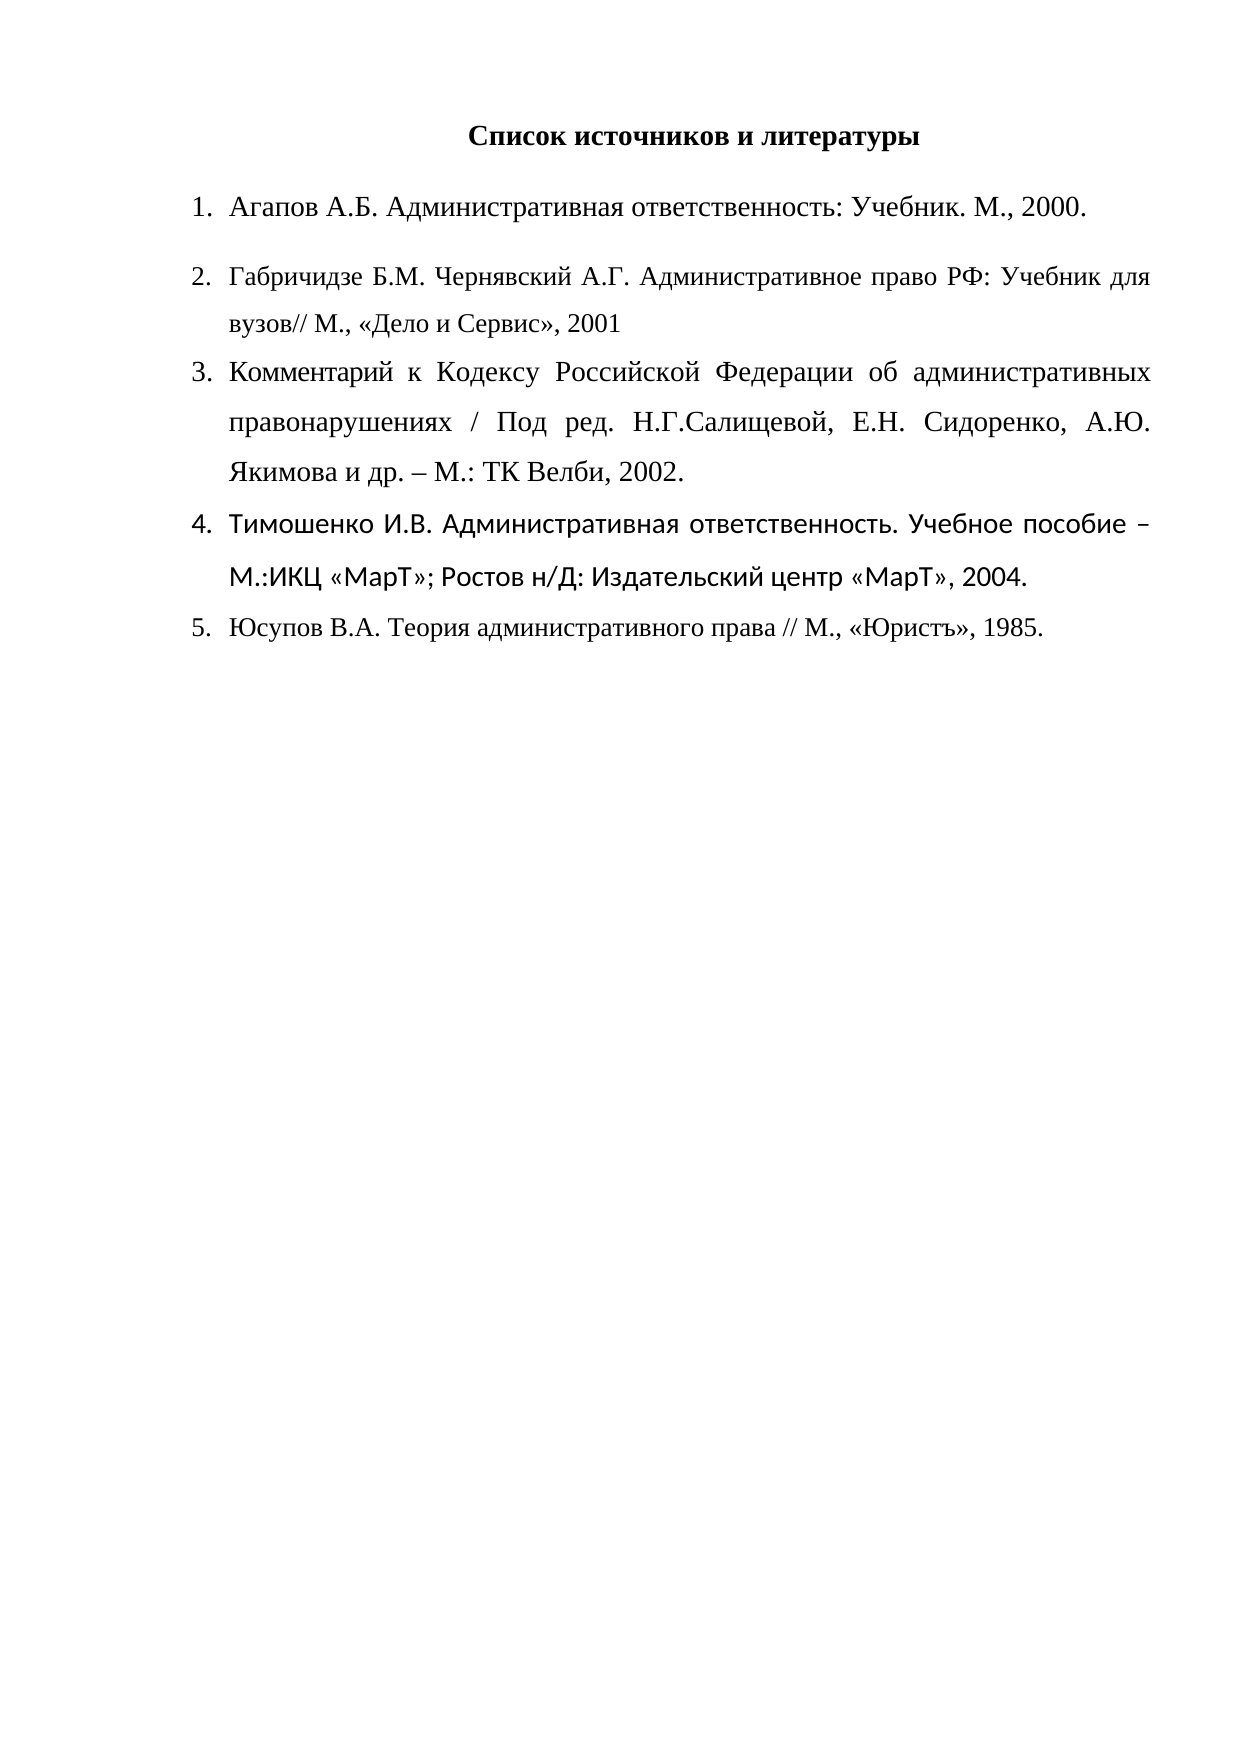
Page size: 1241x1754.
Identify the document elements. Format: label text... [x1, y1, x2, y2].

list Комментарий к Кодексу Российской Федерации об административных правонарушениях / Под ред. Н.Г.Салищевой, Е.Н. Сидоренко, А.Ю. Якимова и др. – М.: ТК Велби, 2002. [191, 354, 1152, 488]
list Юсупов В.А. Теория административного права // М., «Юристъ», 1985. [191, 612, 1152, 643]
list Габричидзе Б.М. Чернявский А.Г. Административное право РФ: Учебник для вузов// М., «Дело и Сервис», 2001 [191, 260, 1152, 338]
list Агапов А.Б. Административная ответственность: Учебник. М., 2000. [191, 189, 1152, 223]
text Список источников и литературы [177, 118, 1152, 152]
list Тимошенко И.В. Административная ответственность. Учебное пособие – М.:ИКЦ «МарТ»; Ростов н/Д: Издательский центр «МарТ», 2004. [191, 505, 1152, 594]
